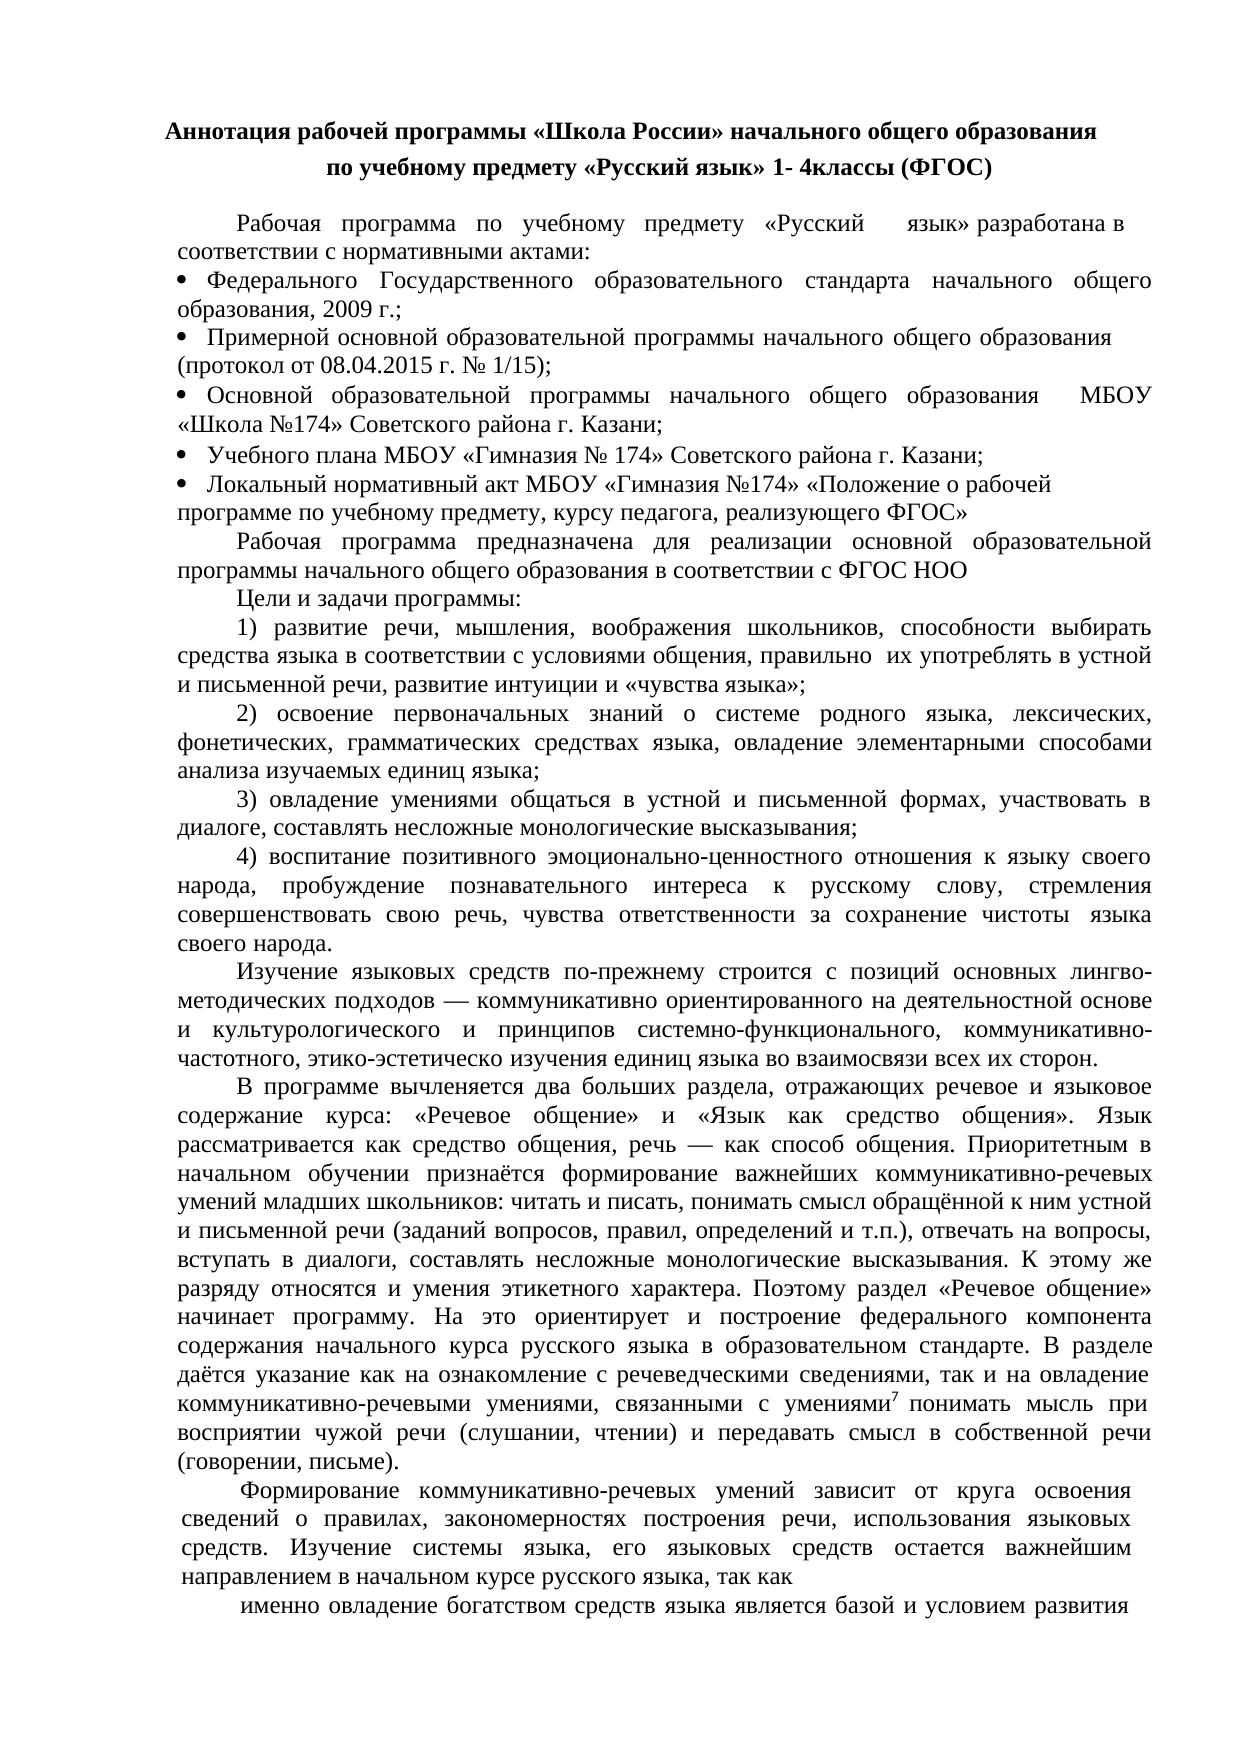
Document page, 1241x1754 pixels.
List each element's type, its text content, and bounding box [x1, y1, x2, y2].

list освоение первоначальных знаний о системе родного языка, лексических, фонетических, грамматических средствах языка, овладение элементарными способами анализа изучаемых единиц языка; [177, 698, 1152, 784]
text Рабочая программа предназначена для реализации основной образовательной программы начального общего образования в соответствии с ФГОС НОО [177, 526, 1152, 584]
list Федерального Государственного образовательного стандарта начального общего образования, 2009 г.; [177, 266, 1152, 322]
text Изучение языковых средств по-прежнему строится с позиций основных лингво- методических подходов — коммуникативно ориентированного на деятельностной основе и культурологического и принципов системно-функционального, коммуникативно- частотного, этико-эстетическо изучения единиц языка во взаимосвязи всех их сторон. [177, 956, 1153, 1071]
text коммуникативно-речевыми умениями, связанными с умениями7 понимать мысль при [177, 1388, 1163, 1417]
text «Школа №174» Советского района г. Казани; [177, 410, 1163, 438]
list Локальный нормативный акт МБОУ «Гимназия №174» «Положение о рабочей программе по учебному предмету, курсу педагога, реализующего ФГОС» [177, 470, 1152, 526]
text В программе вычленяется два больших раздела, отражающих речевое и языковое содержание курса: «Речевое общение» и «Язык как средство общения». Язык рассматривается как средство общения, речь — как способ общения. Приоритетным в начальном обучении признаётся формирование важнейших коммуникативно-речевых умений младших школьников: читать и писать, понимать смысл обращённой к ним устной и письменной речи (заданий вопросов, правил, определений и т.п.), отвечать на вопросы, вступать в диалоги, составлять несложные монологические высказывания. К этому же разряду относятся и умения этикетного характера. Поэтому раздел «Речевое общение» начинает программу. На это ориентирует и построение федерального компонента содержания начального курса русского языка в образовательном стандарте. В разделе даётся указание как на ознакомление с речеведческими сведениями, так и на овладение [177, 1071, 1153, 1388]
title Аннотация рабочей программы «Школа России» начального общего образования [164, 116, 1153, 144]
text Формирование коммуникативно-речевых умений зависит от круга освоения сведений о правилах, закономерностях построения речи, использования языковых средств. Изучение системы языка, его языковых средств остается важнейшим направлением в начальном курсе русского языка, так как [181, 1475, 1132, 1590]
list овладение умениями общаться в устной и письменной формах, участвовать в диалоге, составлять несложные монологические высказывания; [177, 785, 1151, 841]
list Примерной основной образовательной программы начального общего образования (протокол от 08.04.2015 г. № 1/15); [177, 323, 1152, 379]
text Цели и задачи программы: [236, 584, 1163, 612]
list Учебного плана МБОУ «Гимназия № 174» Советского района г. Казани; [177, 438, 1163, 469]
list Основной образовательной программы начального общего образования МБОУ [177, 379, 1163, 410]
title по учебному предмету «Русский язык» 1- 4классы (ФГОС) [164, 152, 1153, 181]
text именно овладение богатством средств языка является базой и условием развития [240, 1590, 1163, 1618]
text восприятии чужой речи (слушании, чтении) и передавать смысл в собственной речи (говорении, письме). [177, 1417, 1152, 1475]
list развитие речи, мышления, воображения школьников, способности выбирать средства языка в соответствии с условиями общения, правильно их употреблять в устной и письменной речи, развитие интуиции и «чувства языка»; [177, 612, 1152, 698]
text Рабочая программа по учебному предмету «Русский язык» разработана в соответствии с нормативными актами: [177, 209, 1152, 265]
list воспитание позитивного эмоционально-ценностного отношения к языку своего народа, пробуждение познавательного интереса к русскому слову, стремления совершенствовать свою речь, чувства ответственности за сохранение чистоты языка своего народа. [177, 841, 1152, 956]
